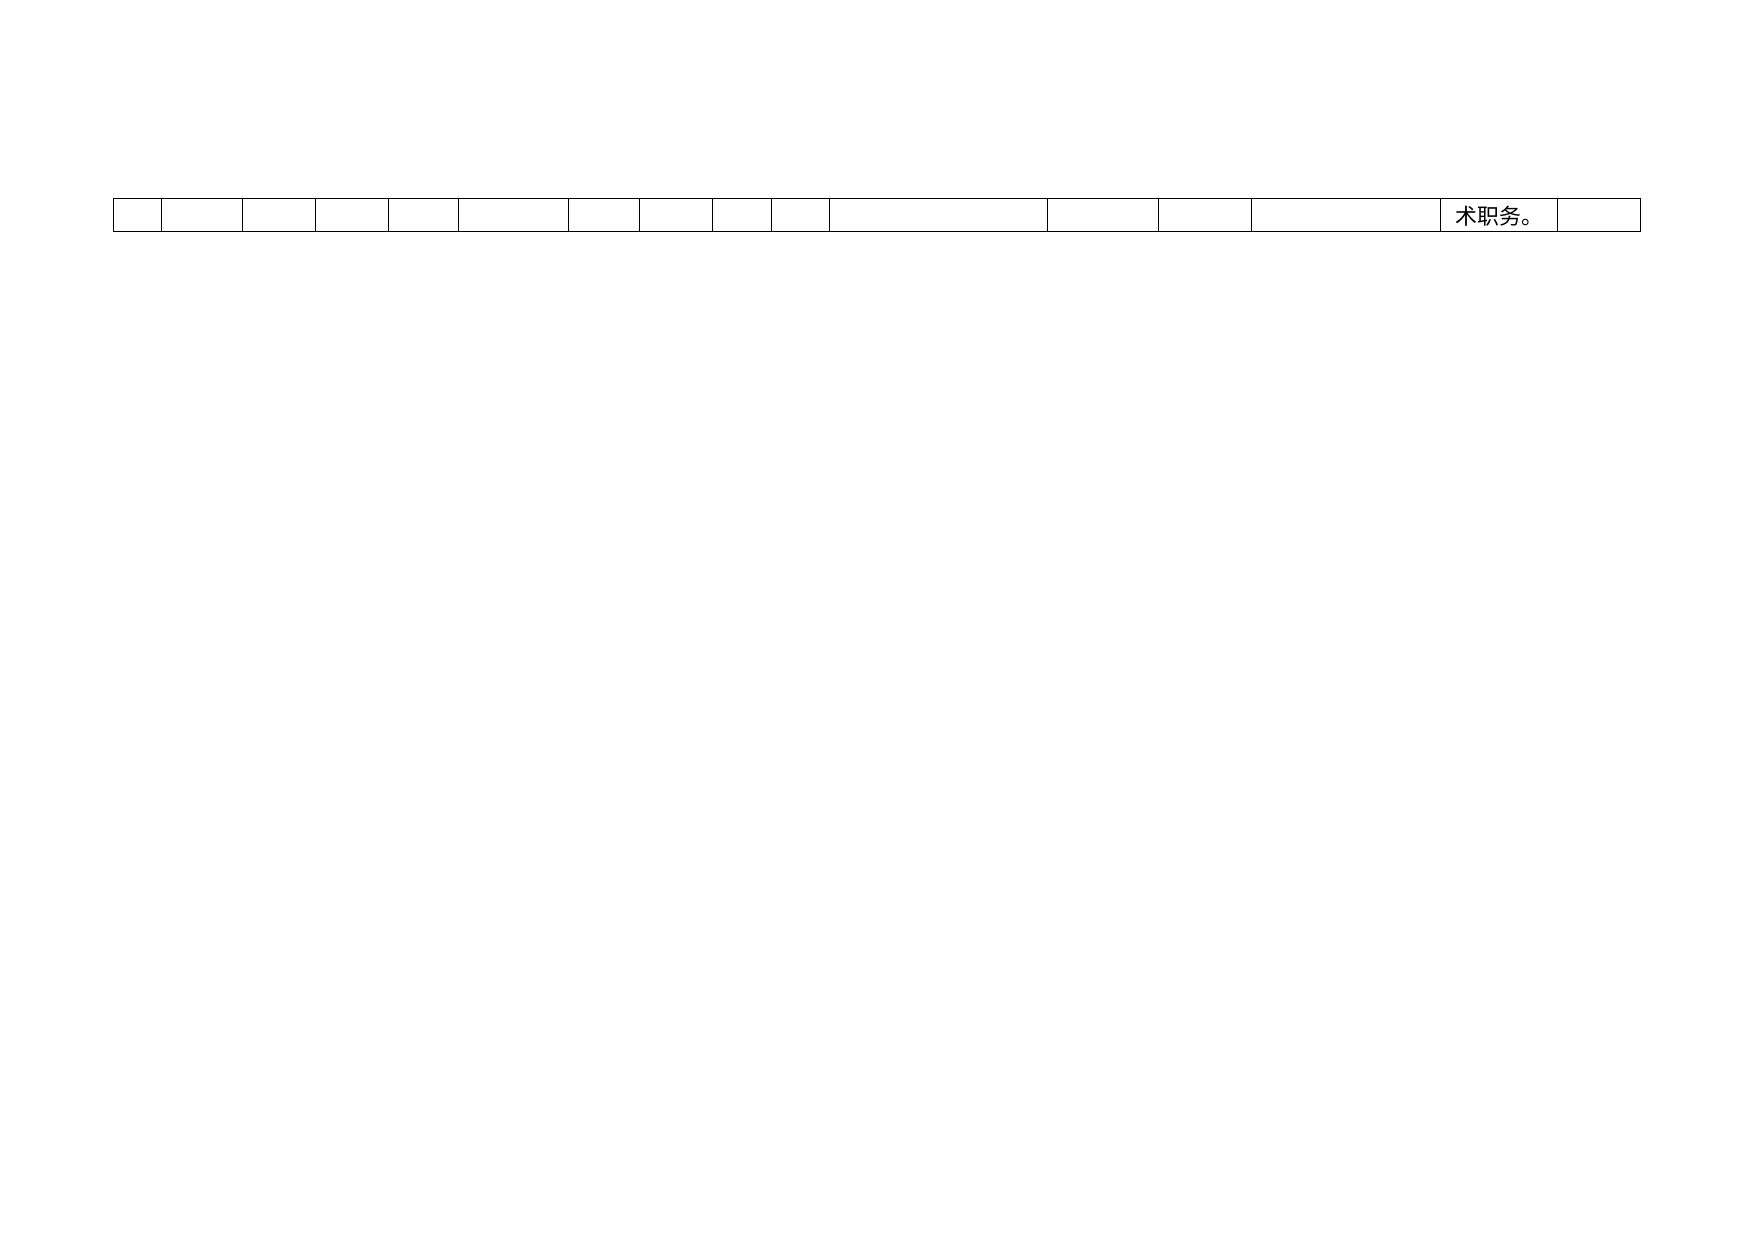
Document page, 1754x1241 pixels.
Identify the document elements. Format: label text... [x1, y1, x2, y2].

table_cell 不限 [772, 199, 829, 231]
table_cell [1441, 199, 1557, 231]
table_cell 专业技术岗位 [389, 199, 458, 231]
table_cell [1048, 199, 1158, 231]
table_cell 10 [114, 199, 161, 231]
table_cell 全国 [713, 199, 771, 231]
table_cell 眉山职业技术学院 [162, 199, 242, 231]
table_cell 1 [640, 199, 712, 231]
table_cell 专业不限 [830, 199, 1047, 231]
table_cell 财政全额 [316, 199, 388, 231]
table_cell 大学本科及以上 [1159, 199, 1251, 231]
table_cell 公办高校 [243, 199, 315, 231]
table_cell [1252, 199, 1440, 231]
table_cell 2021010 [459, 199, 568, 231]
table_cell 最低服务年限5年 [1558, 199, 1640, 231]
table_cell 专任教师 [569, 199, 639, 231]
